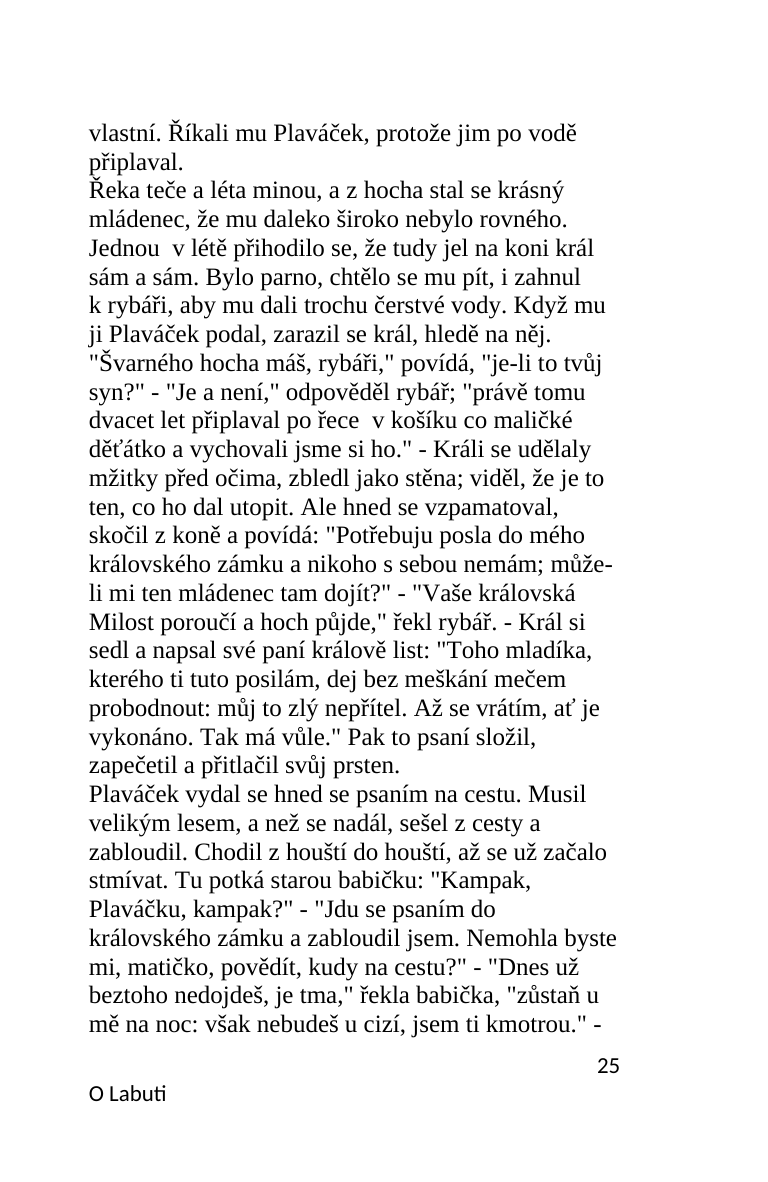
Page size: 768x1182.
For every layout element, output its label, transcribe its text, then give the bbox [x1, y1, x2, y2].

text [89, 779, 620, 1038]
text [89, 118, 620, 176]
text Řeka teče a léta minou, a z hocha stal se krásný mládenec, že mu daleko široko nebylo rovného. Jednou v létě přihodilo se, že tudy jel na koni král sám a sám. Bylo parno, chtělo se mu pít, i zahnul k rybáři, aby mu dali trochu čerstvé vody. Když mu ji Plaváček podal, zarazil se král, hledě na něj. "Švarného hocha máš, rybáři," povídá, "je-li to tvůj syn?" - "Je a není," odpověděl rybář; "právě tomu dvacet let připlaval po řece v košíku co maličké děťátko a vychovali jsme si ho." - Králi se udělaly mžitky před očima, zbledl jako stěna; viděl, že je to ten, co ho dal utopit. Ale hned se vzpamatoval, skočil z koně a povídá: "Potřebuju posla do mého královského zámku a nikoho s sebou nemám; může-li mi ten mládenec tam dojít?" - "Vaše královská Milost poroučí a hoch půjde," řekl rybář. - Král si sedl a napsal své paní králově list: "Toho mladíka, kterého ti tuto posilám, dej bez meškání mečem probodnout: můj to zlý nepřítel. Až se vrátím, ať je vykonáno. Tak má vůle." Pak to psaní složil, zapečetil a přitlačil svůj prsten. [89, 176, 620, 779]
